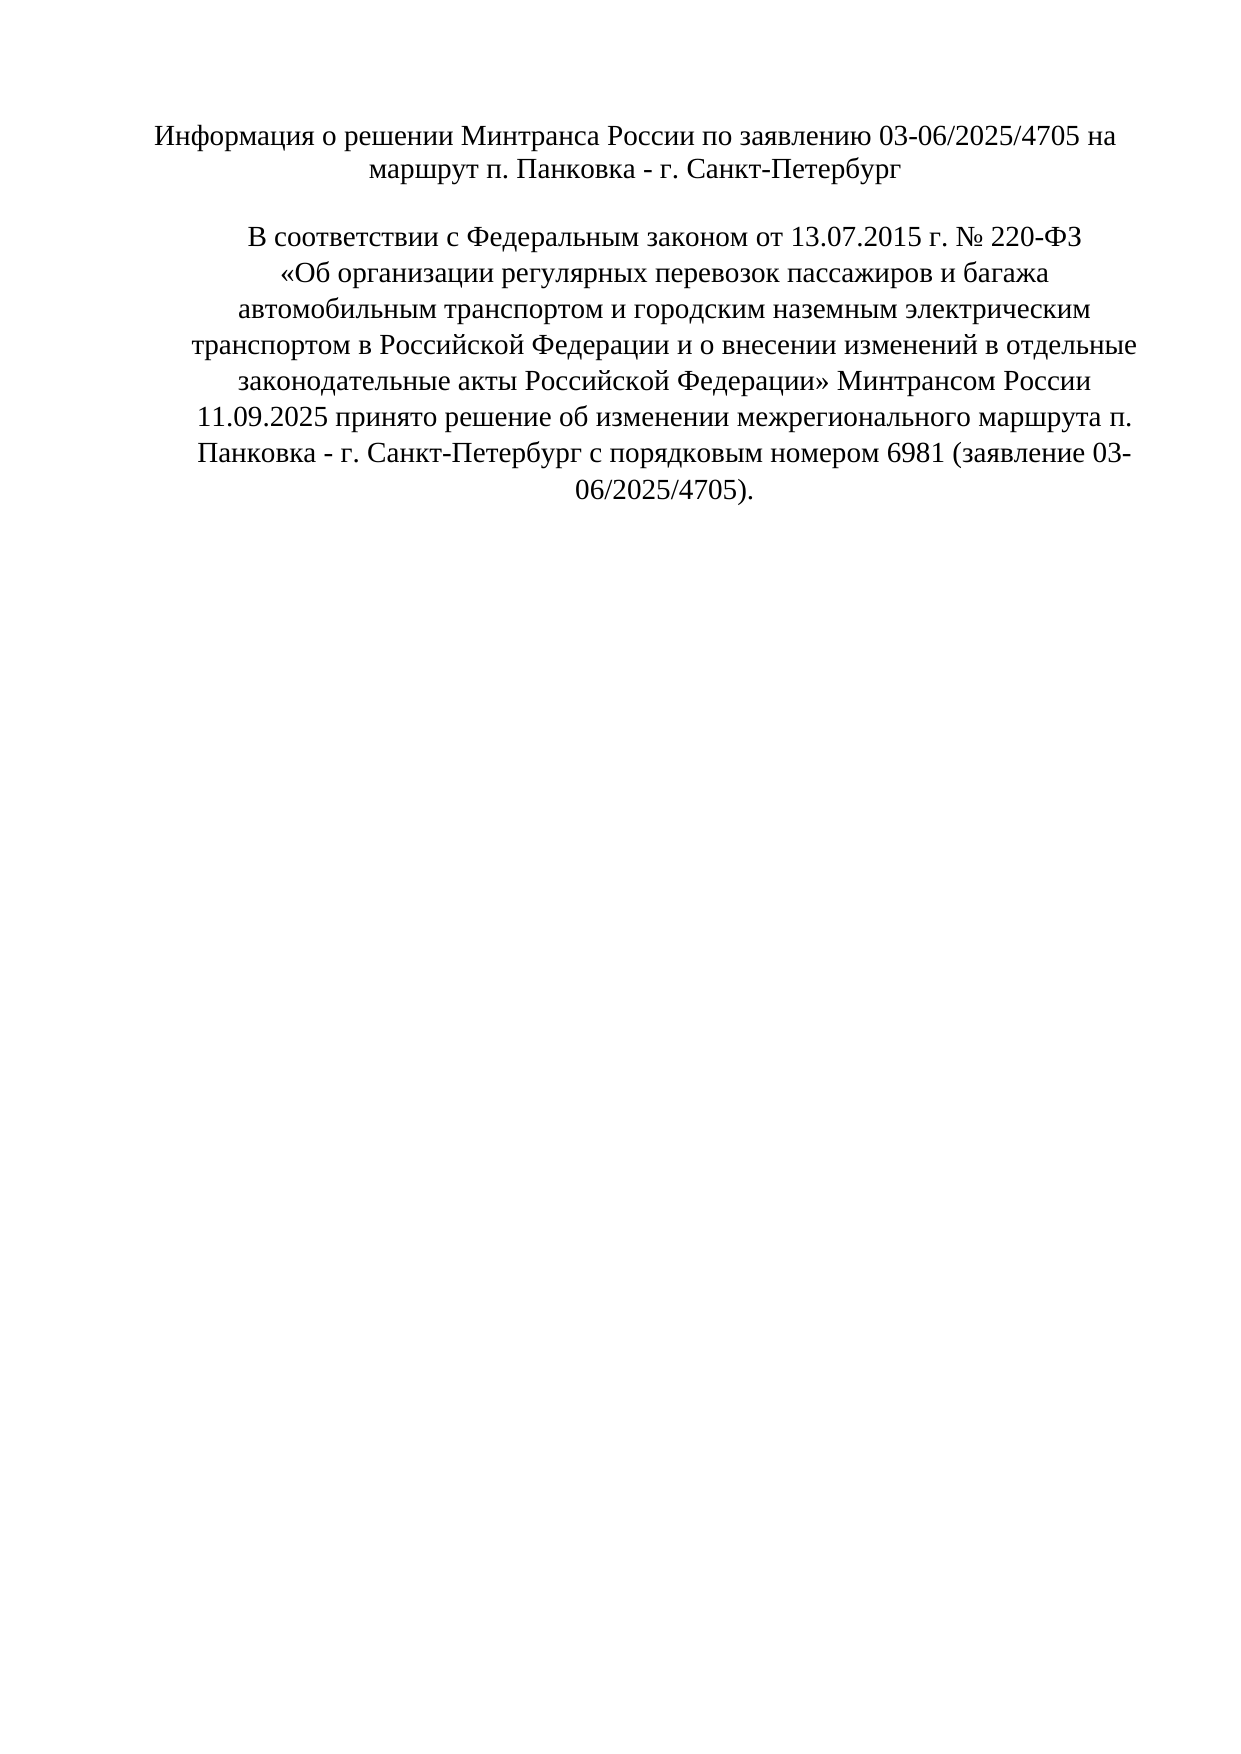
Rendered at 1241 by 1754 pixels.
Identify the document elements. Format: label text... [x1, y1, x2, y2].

text Информация о решении Минтранса России по заявлению 03-06/2025/4705 на маршрут п. Панковка - г. Санкт-Петербург [118, 118, 1152, 185]
text В соответствии с Федеральным законом от 13.07.2015 г. № 220-ФЗ «Об организации регулярных перевозок пассажиров и багажа автомобильным транспортом и городским наземным электрическим транспортом в Российской Федерации и о внесении изменений в отдельные законодательные акты Российской Федерации» Минтрансом России 11.09.2025 принято решение об изменении межрегионального маршрута п. Панковка - г. Санкт-Петербург с порядковым номером 6981 (заявление 03-06/2025/4705). [177, 219, 1152, 505]
